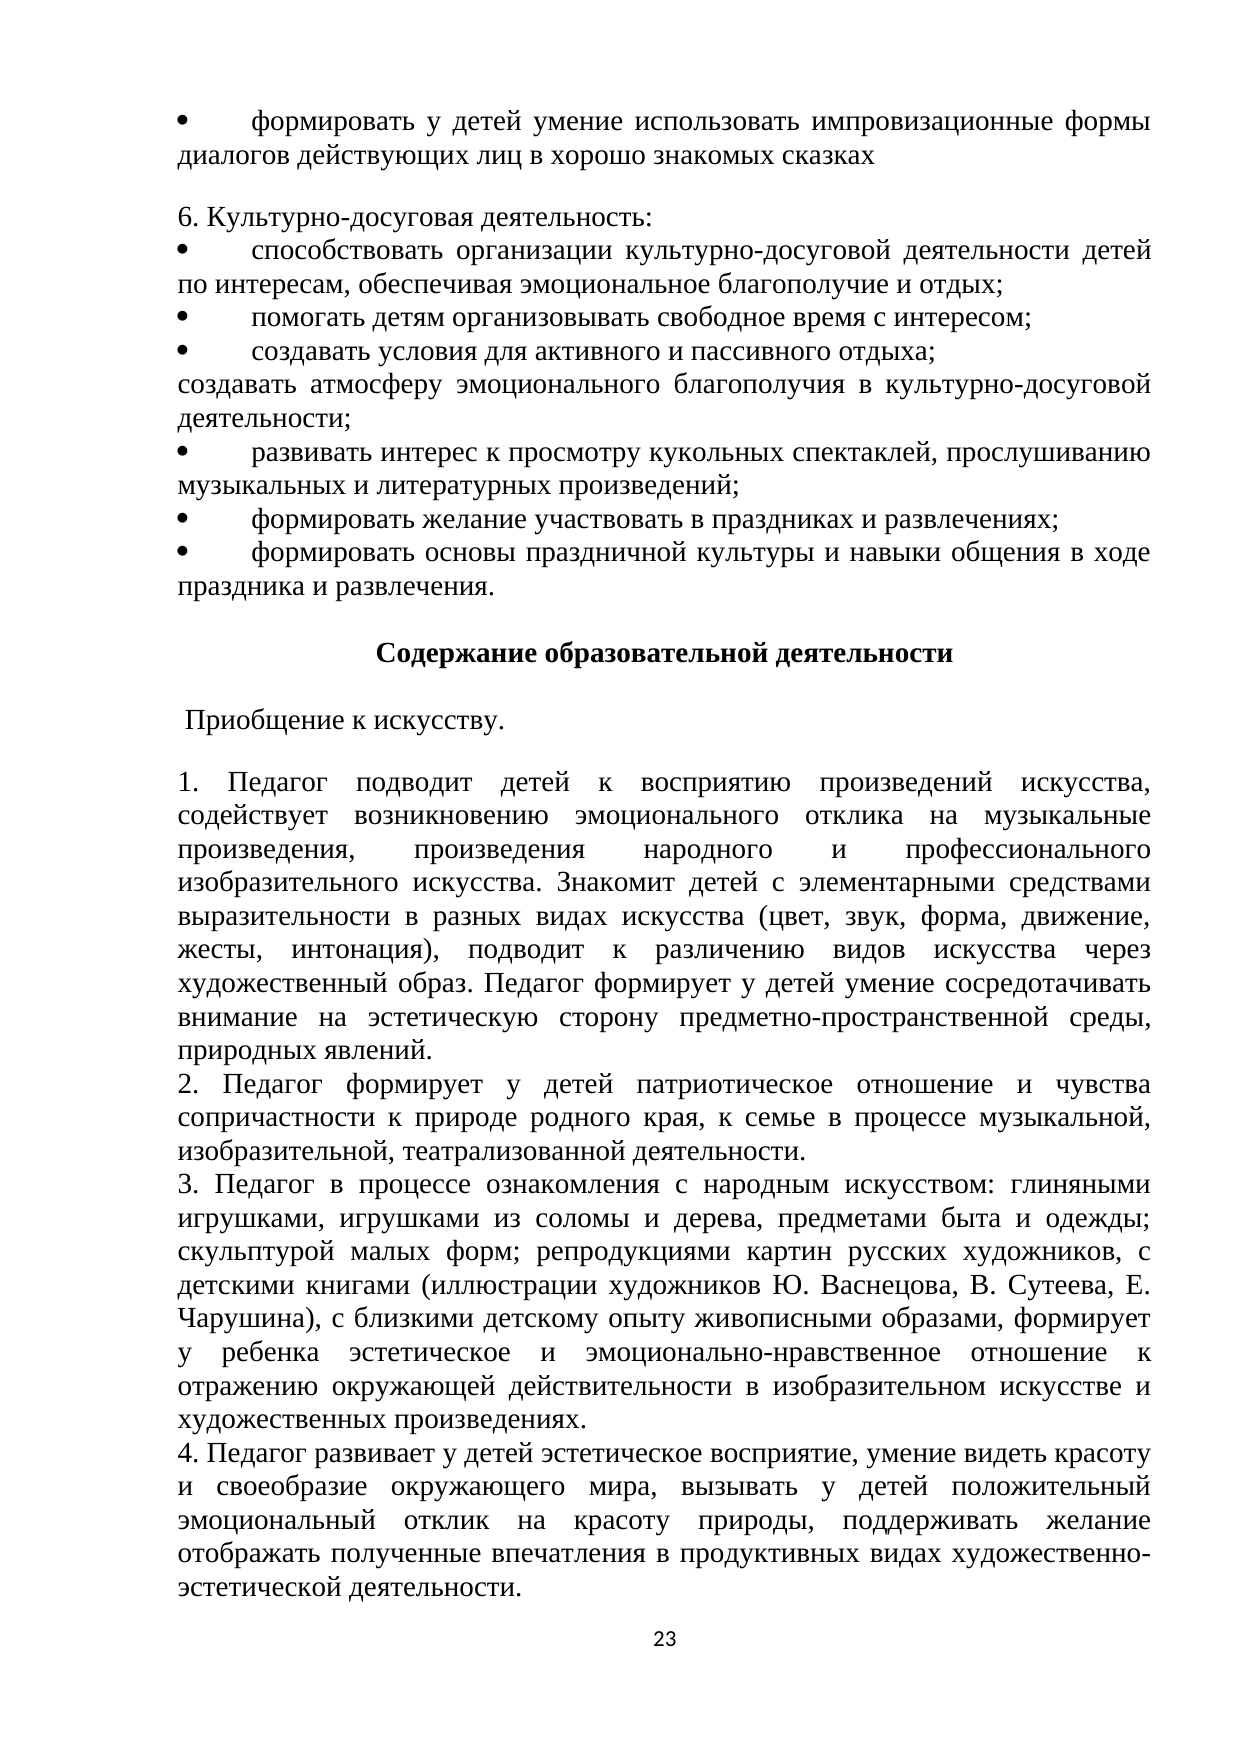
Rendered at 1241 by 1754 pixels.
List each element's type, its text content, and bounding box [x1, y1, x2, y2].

text 4. Педагог развивает у детей эстетическое восприятие, умение видеть красоту и своеобразие окружающего мира, вызывать у детей положительный эмоциональный отклик на красоту природы, поддерживать желание отображать полученные впечатления в продуктивных видах художественно-эстетической деятельности. [177, 1435, 1152, 1602]
text создавать атмосферу эмоционального благополучия в культурно-досуговой деятельности; [177, 367, 1152, 434]
list формировать у детей умение использовать импровизационные формы диалогов действующих лиц в хорошо знакомых сказках [177, 103, 1152, 171]
list развивать интерес к просмотру кукольных спектаклей, прослушиванию музыкальных и литературных произведений; [177, 434, 1152, 501]
list формировать желание участвовать в праздниках и развлечениях; [177, 501, 1152, 534]
list помогать детям организовывать свободное время с интересом; [177, 299, 1152, 333]
text Содержание образовательной деятельности [177, 635, 1152, 669]
text 1. Педагог подводит детей к восприятию произведений искусства, содействует возникновению эмоционального отклика на музыкальные произведения, произведения народного и профессионального изобразительного искусства. Знакомит детей с элементарными средствами выразительности в разных видах искусства (цвет, звук, форма, движение, жесты, интонация), подводит к различению видов искусства через художественный образ. Педагог формирует у детей умение сосредотачивать внимание на эстетическую сторону предметно-пространственной среды, природных явлений. [177, 764, 1152, 1066]
list создавать условия для активного и пассивного отдыха; [177, 333, 1152, 367]
text 2. Педагог формирует у детей патриотическое отношение и чувства сопричастности к природе родного края, к семье в процессе музыкальной, изобразительной, театрализованной деятельности. [177, 1066, 1152, 1166]
list способствовать организации культурно-досуговой деятельности детей по интересам, обеспечивая эмоциональное благополучие и отдых; [177, 232, 1152, 299]
list формировать основы праздничной культуры и навыки общения в ходе праздника и развлечения. [177, 534, 1152, 602]
text 3. Педагог в процессе ознакомления с народным искусством: глиняными игрушками, игрушками из соломы и дерева, предметами быта и одежды; скульптурой малых форм; репродукциями картин русских художников, с детскими книгами (иллюстрации художников Ю. Васнецова, В. Сутеева, Е. Чарушина), с близкими детскому опыту живописными образами, формирует у ребенка эстетическое и эмоционально-нравственное отношение к отражению окружающей действительности в изобразительном искусстве и художественных произведениях. [177, 1166, 1152, 1435]
text 6. Культурно-досуговая деятельность: [177, 199, 1152, 232]
text Приобщение к искусству. [177, 702, 1152, 736]
